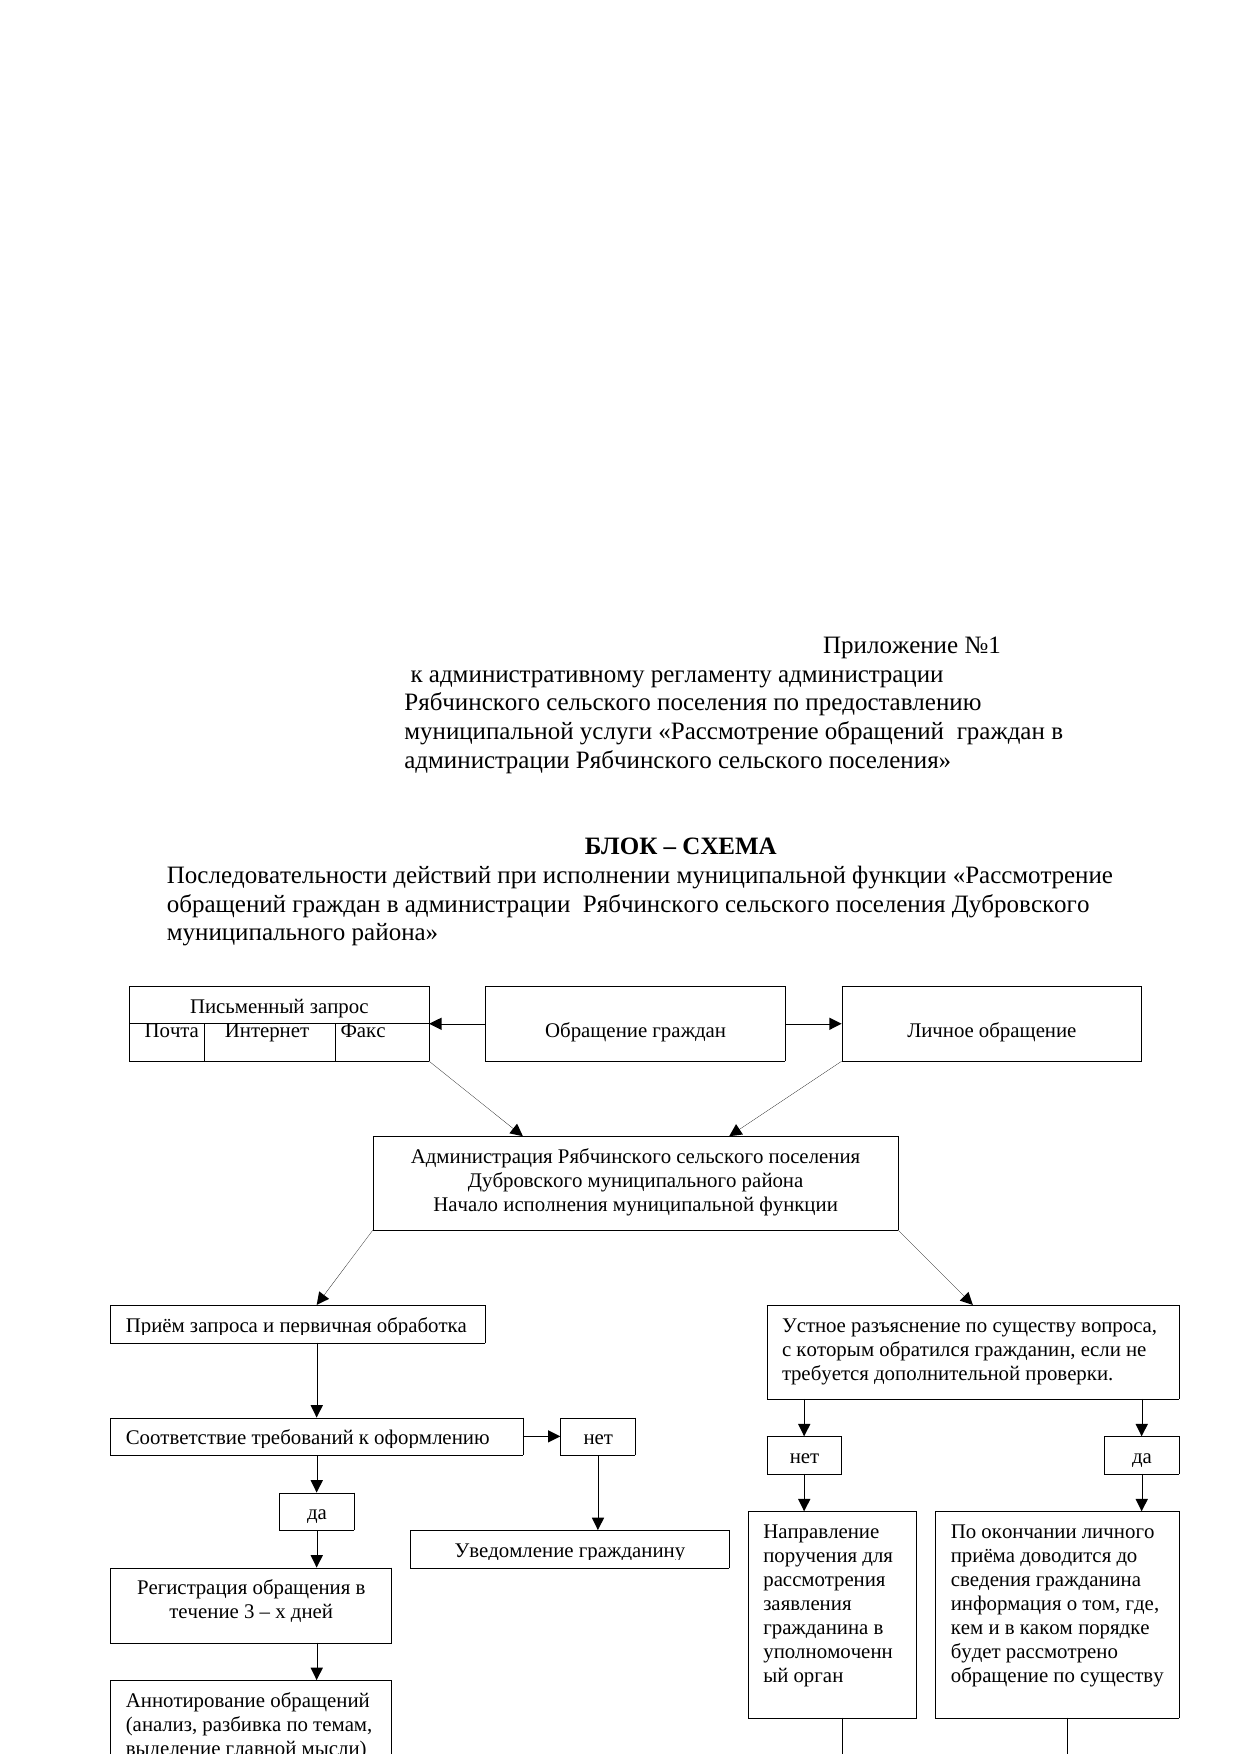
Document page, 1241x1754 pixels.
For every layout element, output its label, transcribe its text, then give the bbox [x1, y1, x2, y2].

text Рябчинского сельского поселения по предоставлению [167, 687, 1194, 716]
text Последовательности действий при исполнении муниципальной функции «Рассмотрение обращений граждан в администрации Рябчинского сельского поселения Дубровского муниципального района» [167, 860, 1194, 946]
text БЛОК – СХЕМА [167, 831, 1194, 860]
text администрации Рябчинского сельского поселения» [167, 745, 1194, 774]
text Приложение №1 [167, 630, 1194, 659]
text к административному регламенту администрации [167, 659, 1194, 687]
text муниципальной услуги «Рассмотрение обращений граждан в [167, 716, 1194, 745]
